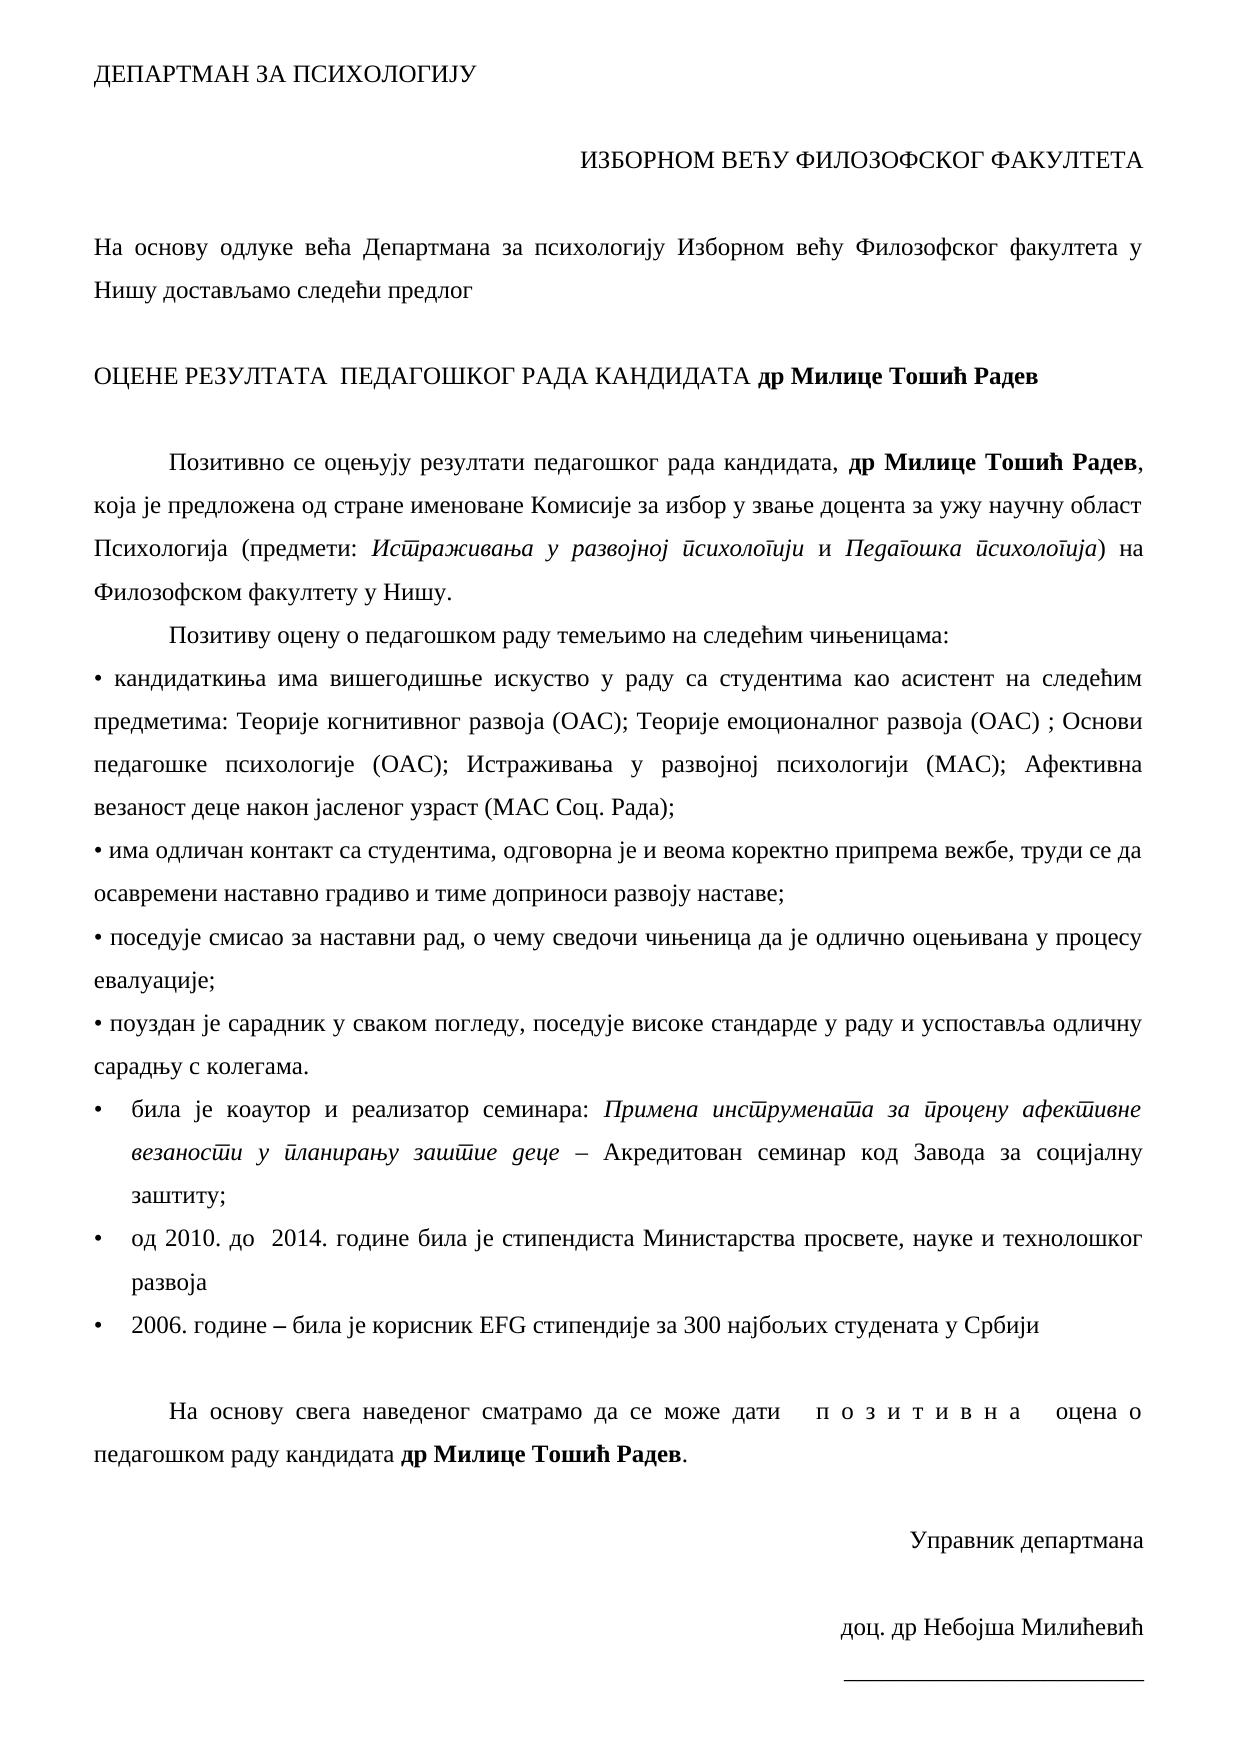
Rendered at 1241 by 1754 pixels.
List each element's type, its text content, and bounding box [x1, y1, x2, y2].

list од 2010. до 2014. године била је стипендиста Министарства просвете, науке и технолошког развоја [94, 1223, 1144, 1295]
text • поуздан је сарадник у сваком погледу, поседује високе стандарде у раду и успоставља одличну сарадњу с колегама. [94, 1008, 1144, 1080]
text Позитивно се оцењују резултати педагошког рада кандидата, др Милице Тошић Радев, која је предложена од стране именоване Комисије за избор у звање доцента за ужу научну област Психологија (предмети: Истраживања у развојној психологији и Педагошка психологија) на Филозофском факултету у Нишу. [94, 447, 1144, 605]
text ИЗБОРНОМ ВЕЋУ ФИЛОЗОФСКОГ ФАКУЛТЕТА [94, 145, 1144, 174]
text • поседује смисао за наставни рад, о чему сведочи чињеница да је одлично оцењивана у процесу евалуације; [94, 922, 1144, 993]
text На основу свега наведеног сматрамо да се може дати п о з и т и в н а оцена о педагошком раду кандидата др Милице Тошић Радев. [94, 1396, 1144, 1468]
text Позитиву оцену о педагошком раду темељимо на следећим чињеницама: [94, 620, 1144, 648]
list 2006. године – била је корисник EFG стипендије за 300 најбољих студената у Србији [94, 1310, 1144, 1338]
text ________________________ [94, 1655, 1144, 1683]
text • има одличан контакт са студентима, одговорна је и веома коректно припрема вежбе, труди се да осавремени наставно градиво и тиме доприноси развоју наставе; [94, 835, 1144, 907]
list била је коаутор и реализатор семинара: Примена инструмената за процену афективне везаности у планирању заштие деце – Акредитован семинар код Завода за социјалну заштиту; [94, 1094, 1144, 1209]
text ДЕПАРТМАН ЗА ПСИХОЛОГИЈУ [94, 59, 1144, 88]
text На основу одлуке већа Департмана за психологију Изборном већу Филозофског факултета у Нишу достављамо следећи предлог [94, 232, 1144, 303]
text Управник департмана [94, 1525, 1144, 1554]
text ОЦЕНЕ РЕЗУЛТАТА ПЕДАГОШКОГ РАДА КАНДИДАТА др Милице Тошић Радев [94, 361, 1144, 390]
text • кандидаткиња има вишегодишње искуство у раду са студентима као асистент на следећим предметима: Теорије когнитивног развоја (ОАС); Теорије емоционалног развоја (ОАС) ; Основи педагошке психологије (ОАС); Истраживања у развојној психологији (МАС); Афективна везаност деце након јасленог узраст (МАС Соц. Рада); [94, 663, 1144, 821]
text доц. др Небојша Милићевић [94, 1612, 1144, 1640]
